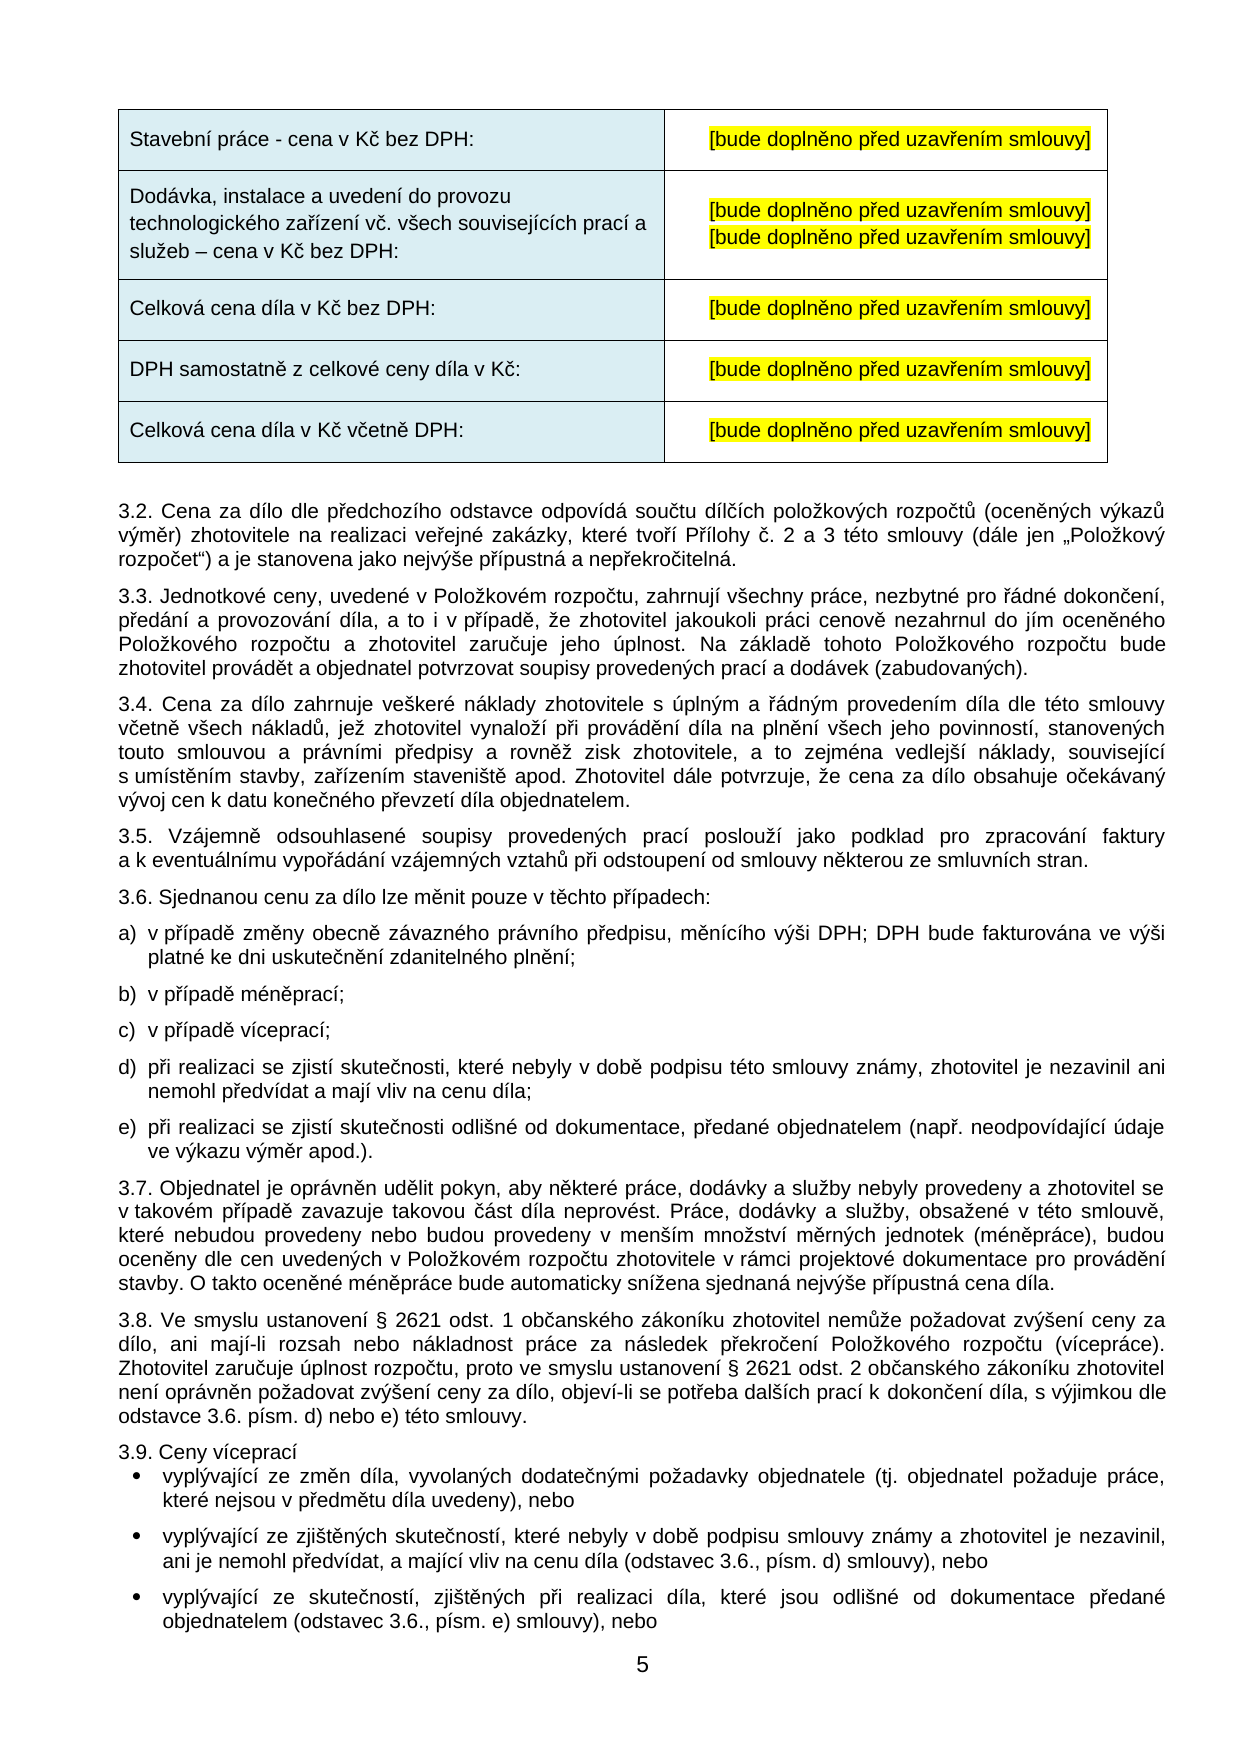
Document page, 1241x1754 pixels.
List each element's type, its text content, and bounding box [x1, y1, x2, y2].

table_cell [bude doplněno před uzavřením smlouvy] [665, 341, 1107, 401]
table_cell Celková cena díla v Kč bez DPH: [119, 280, 664, 340]
text d) při realizaci se zjistí skutečnosti, které nebyly v době podpisu této smlouvy známy, zhotovitel je nezavinil ani nemohl předvídat a mají vliv na cenu díla; [118, 1054, 1167, 1102]
table_header [bude doplněno před uzavřením smlouvy] [665, 110, 1107, 170]
text a) v případě změny obecně závazného právního předpisu, měnícího výši DPH; DPH bude fakturována ve výši platné ke dni uskutečnění zdanitelného plnění; [118, 921, 1167, 969]
table_cell [bude doplněno před uzavřením smlouvy] [bude doplněno před uzavřením smlouvy] [665, 171, 1107, 279]
text 3.7. Objednatel je oprávněn udělit pokyn, aby některé práce, dodávky a služby nebyly provedeny a zhotovitel se v takovém případě zavazuje takovou část díla neprovést. Práce, dodávky a služby, obsažené v této smlouvě, které nebudou provedeny nebo budou provedeny v menším množství měrných jednotek (méněpráce), budou oceněny dle cen uvedených v Položkovém rozpočtu zhotovitele v rámci projektové dokumentace pro provádění stavby. O takto oceněné méněpráce bude automaticky snížena sjednaná nejvýše přípustná cena díla. [118, 1175, 1167, 1295]
list vyplývající ze zjištěných skutečností, které nebyly v době podpisu smlouvy známy a zhotovitel je nezavinil, ani je nemohl předvídat, a mající vliv na cenu díla (odstavec 3.6., písm. d) smlouvy), nebo [133, 1524, 1167, 1572]
text 3.2. Cena za dílo dle předchozího odstavce odpovídá součtu dílčích položkových rozpočtů (oceněných výkazů výměr) zhotovitele na realizaci veřejné zakázky, které tvoří Přílohy č. 2 a 3 této smlouvy (dále jen „Položkový rozpočet“) a je stanovena jako nejvýše přípustná a nepřekročitelná. [118, 499, 1167, 571]
text 3.3. Jednotkové ceny, uvedené v Položkovém rozpočtu, zahrnují všechny práce, nezbytné pro řádné dokončení, předání a provozování díla, a to i v případě, že zhotovitel jakoukoli práci cenově nezahrnul do jím oceněného Položkového rozpočtu a zhotovitel zaručuje jeho úplnost. Na základě tohoto Položkového rozpočtu bude zhotovitel provádět a objednatel potvrzovat soupisy provedených prací a dodávek (zabudovaných). [118, 584, 1167, 679]
text e) při realizaci se zjistí skutečnosti odlišné od dokumentace, předané objednatelem (např. neodpovídající údaje ve výkazu výměr apod.). [118, 1115, 1167, 1163]
table_cell Dodávka, instalace a uvedení do provozu technologického zařízení vč. všech souvisejících prací a služeb – cena v Kč bez DPH: [119, 171, 664, 279]
list 3.9. Ceny víceprací [118, 1440, 1167, 1464]
table_cell [bude doplněno před uzavřením smlouvy] [665, 402, 1107, 462]
text 3.6. Sjednanou cenu za dílo lze měnit pouze v těchto případech: [118, 885, 1167, 909]
text b) v případě méněprací; [118, 982, 1167, 1006]
table_header Stavební práce - cena v Kč bez DPH: [119, 110, 664, 170]
list vyplývající ze změn díla, vyvolaných dodatečnými požadavky objednatele (tj. objednatel požaduje práce, které nejsou v předmětu díla uvedeny), nebo [133, 1464, 1167, 1512]
table_cell Celková cena díla v Kč včetně DPH: [119, 402, 664, 462]
table_cell [bude doplněno před uzavřením smlouvy] [665, 280, 1107, 340]
text c) v případě víceprací; [118, 1018, 1167, 1042]
text 3.5. Vzájemně odsouhlasené soupisy provedených prací poslouží jako podklad pro zpracování faktury a k eventuálnímu vypořádání vzájemných vztahů při odstoupení od smlouvy některou ze smluvních stran. [118, 824, 1167, 872]
table_cell DPH samostatně z celkové ceny díla v Kč: [119, 341, 664, 401]
text 3.4. Cena za dílo zahrnuje veškeré náklady zhotovitele s úplným a řádným provedením díla dle této smlouvy včetně všech nákladů, jež zhotovitel vynaloží při provádění díla na plnění všech jeho povinností, stanovených touto smlouvou a právními předpisy a rovněž zisk zhotovitele, a to zejména vedlejší náklady, související s umístěním stavby, zařízením staveniště apod. Zhotovitel dále potvrzuje, že cena za dílo obsahuje očekávaný vývoj cen k datu konečného převzetí díla objednatelem. [118, 692, 1167, 812]
list vyplývající ze skutečností, zjištěných při realizaci díla, které jsou odlišné od dokumentace předané objednatelem (odstavec 3.6., písm. e) smlouvy), nebo [133, 1585, 1167, 1633]
text 3.8. Ve smyslu ustanovení § 2621 odst. 1 občanského zákoníku zhotovitel nemůže požadovat zvýšení ceny za dílo, ani mají-li rozsah nebo nákladnost práce za následek překročení Položkového rozpočtu (vícepráce). Zhotovitel zaručuje úplnost rozpočtu, proto ve smyslu ustanovení § 2621 odst. 2 občanského zákoníku zhotovitel není oprávněn požadovat zvýšení ceny za dílo, objeví-li se potřeba dalších prací k dokončení díla, s výjimkou dle odstavce 3.6. písm. d) nebo e) této smlouvy. [118, 1308, 1167, 1427]
